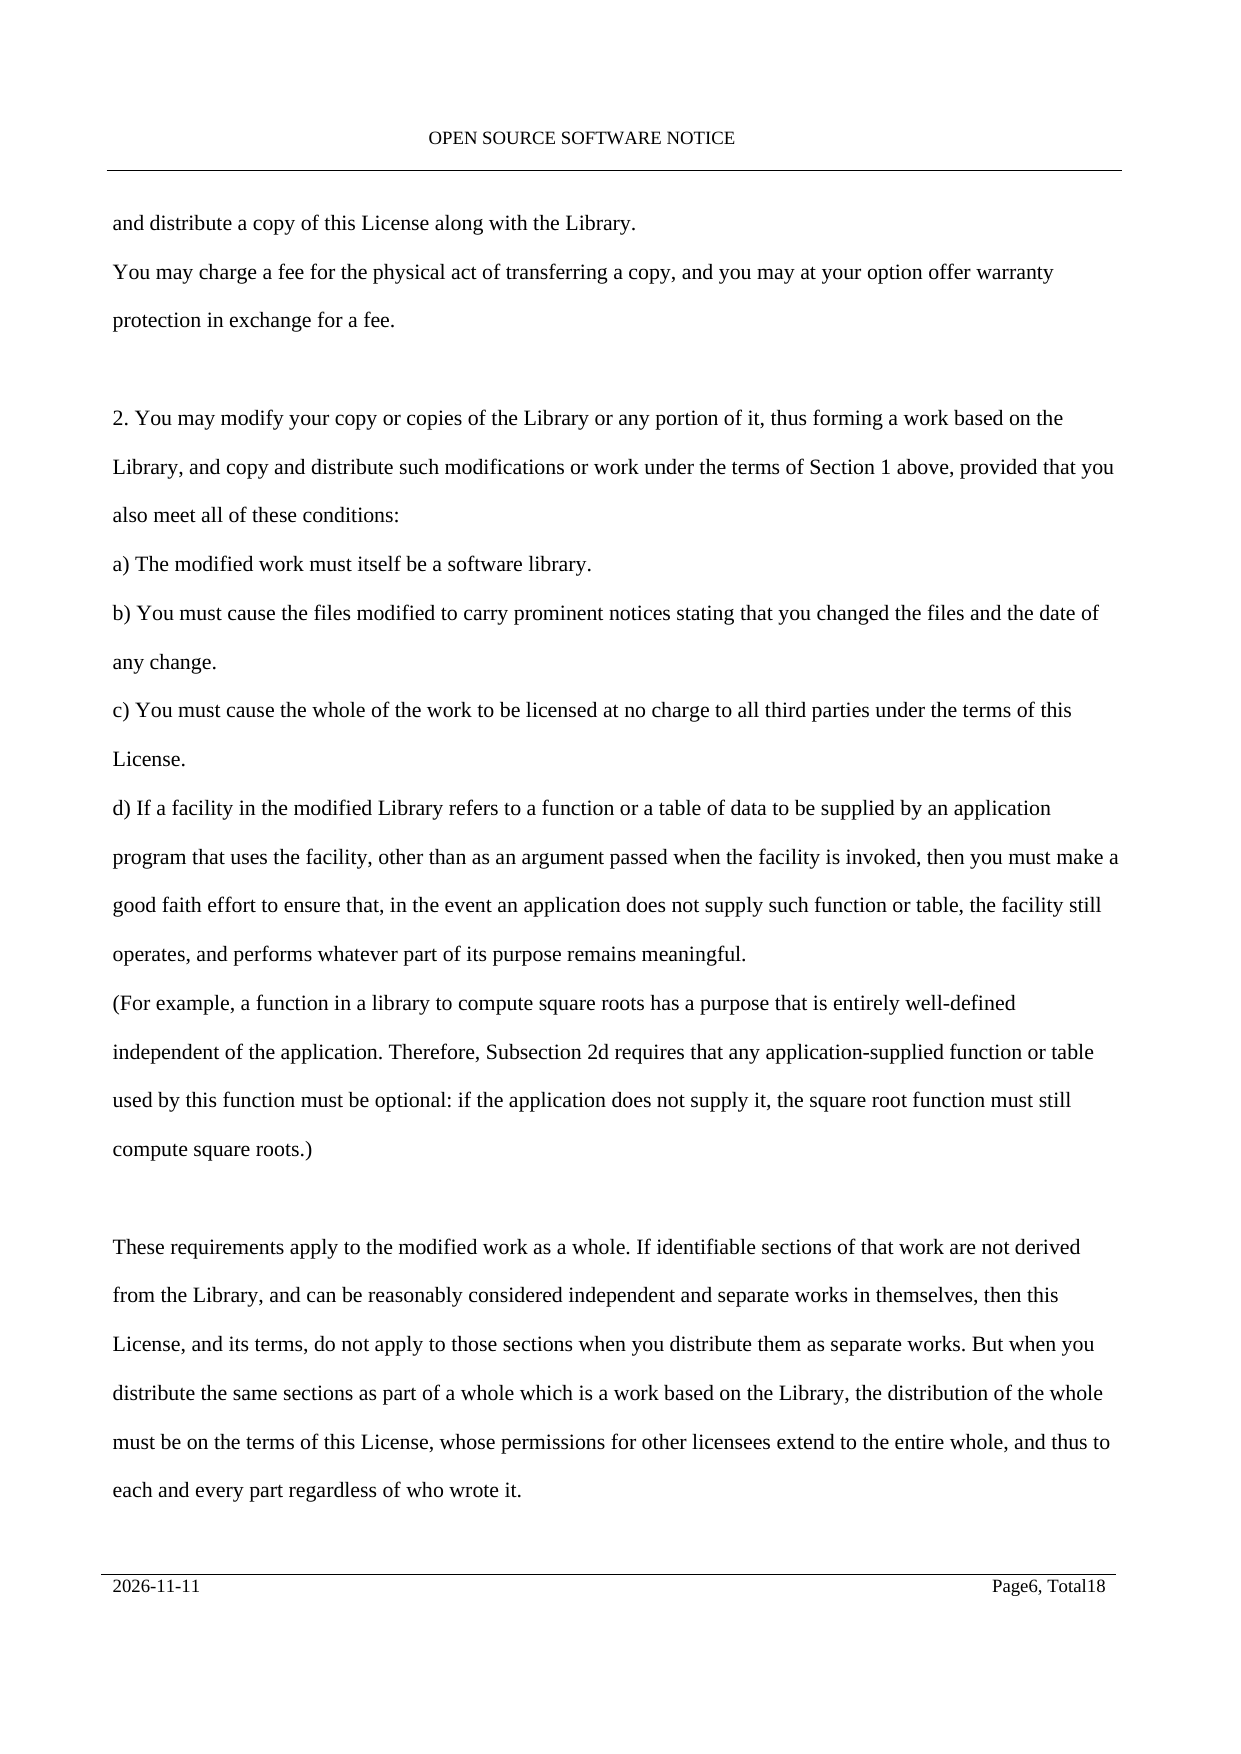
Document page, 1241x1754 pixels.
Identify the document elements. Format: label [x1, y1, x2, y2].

text [112, 206, 1128, 1506]
